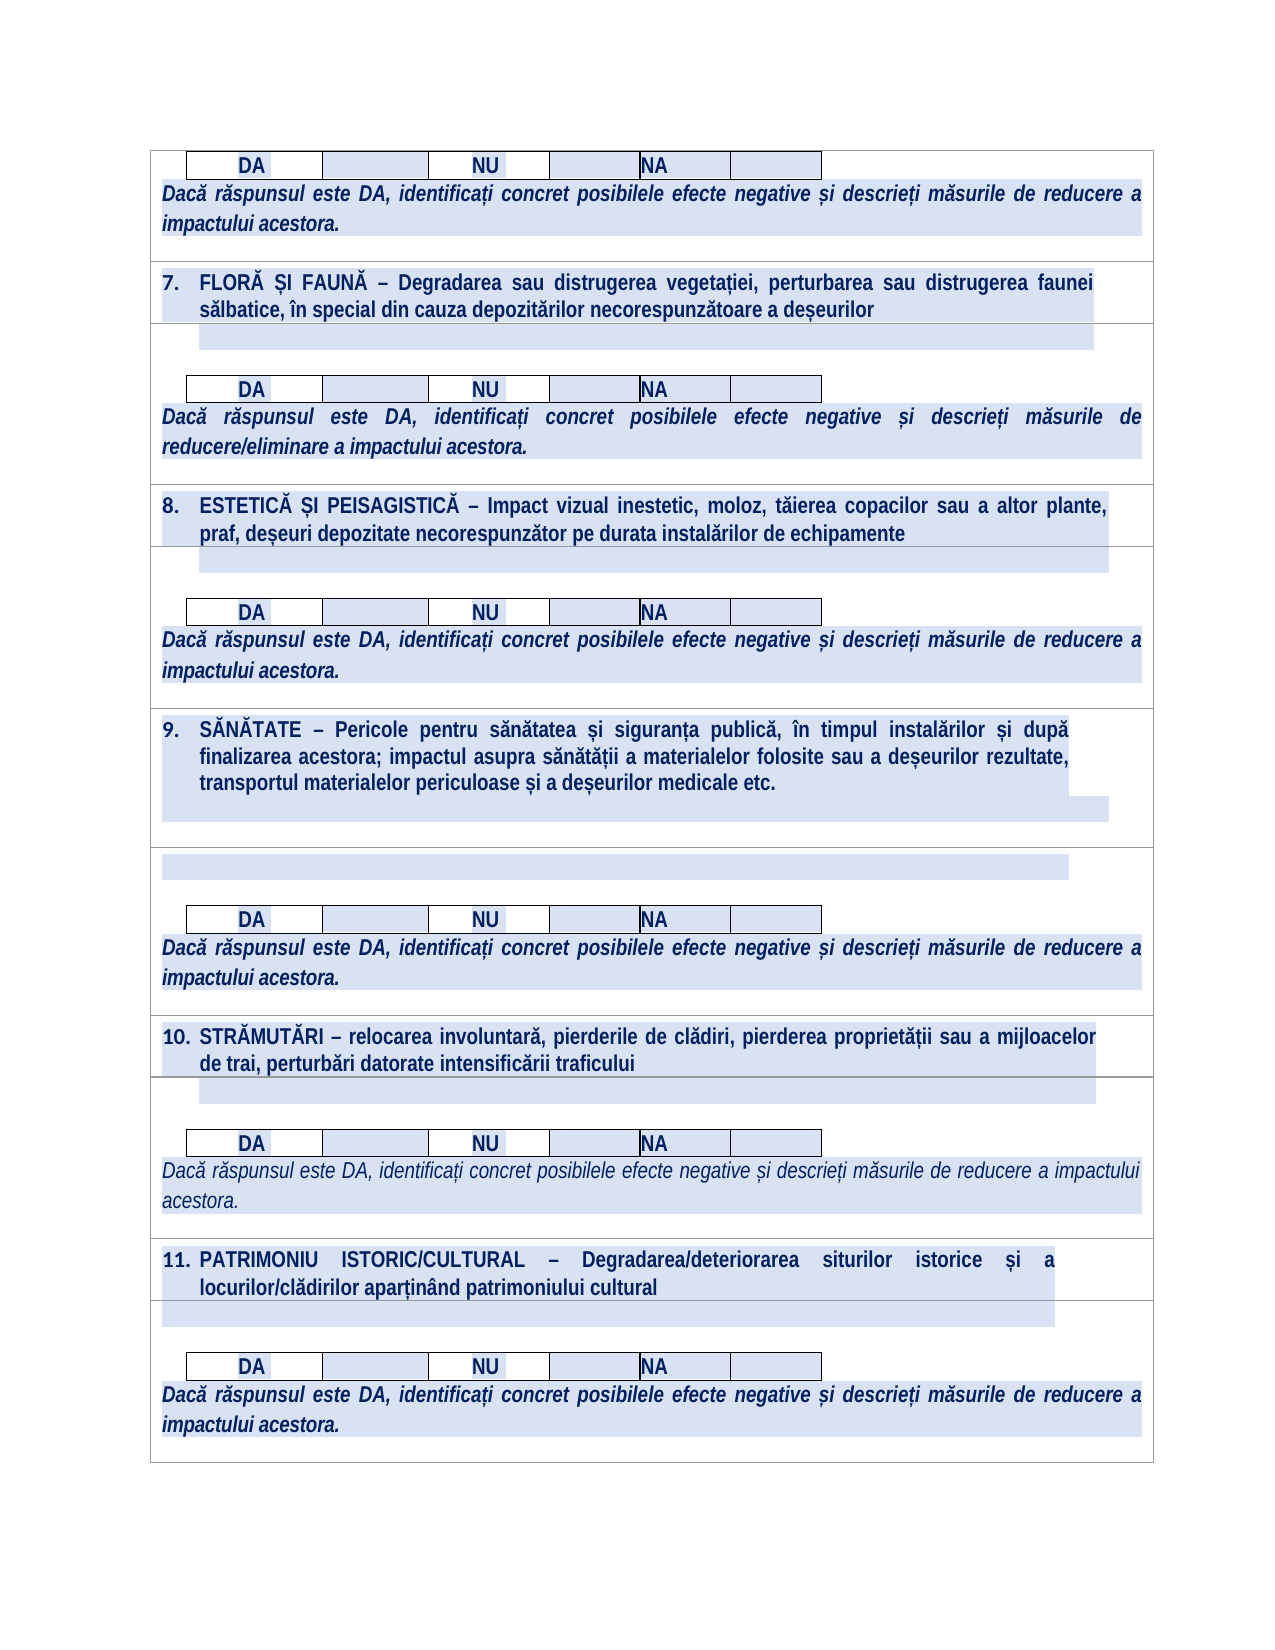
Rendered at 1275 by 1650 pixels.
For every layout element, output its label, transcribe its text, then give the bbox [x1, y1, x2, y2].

table_cell Dacă răspunsul este DA, identificați concret posibilele efecte negative și descrieți măsurile de reducere a impactului acestora. [151, 1301, 1153, 1462]
table_cell PATRIMONIU ISTORIC/CULTURAL – Degradarea/deteriorarea siturilor istorice și a locurilor/clădirilor aparținând patrimoniului cultural [151, 1239, 1153, 1300]
table_cell Dacă răspunsul este DA, identificați concret posibilele efecte negative și descrieți măsurile de reducere a impactului acestora. [151, 848, 1153, 1015]
table_cell ESTETICĂ ȘI PEISAGISTICĂ – Impact vizual inestetic, moloz, tăierea copacilor sau a altor plante, praf, deșeuri depozitate necorespunzător pe durata instalărilor de echipamente [151, 485, 1153, 546]
table_cell Dacă răspunsul este DA, identificați concret posibilele efecte negative și descrieți măsurile de reducere/eliminare a impactului acestora. [151, 324, 1153, 484]
table_cell Dacă răspunsul este DA, identificați concret posibilele efecte negative și descrieți măsurile de reducere a impactului acestora. [151, 1078, 1153, 1238]
table_cell STRĂMUTĂRI – relocarea involuntară, pierderile de clădiri, pierderea proprietății sau a mijloacelor de trai, perturbări datorate intensificării traficului [151, 1016, 1153, 1076]
table_cell Dacă răspunsul este DA, identificați concret posibilele efecte negative și descrieți măsurile de reducere a impactului acestora. [151, 547, 1153, 708]
table_cell FLORĂ ȘI FAUNĂ – Degradarea sau distrugerea vegetației, perturbarea sau distrugerea faunei sălbatice, în special din cauza depozitărilor necorespunzătoare a deșeurilor [151, 262, 1153, 322]
table_cell SĂNĂTATE – Pericole pentru sănătatea și siguranța publică, în timpul instalărilor și după finalizarea acestora; impactul asupra sănătății a materialelor folosite sau a deșeurilor rezultate, transportul materialelor periculoase și a deșeurilor medicale etc. [151, 709, 1153, 847]
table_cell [151, 151, 1153, 261]
